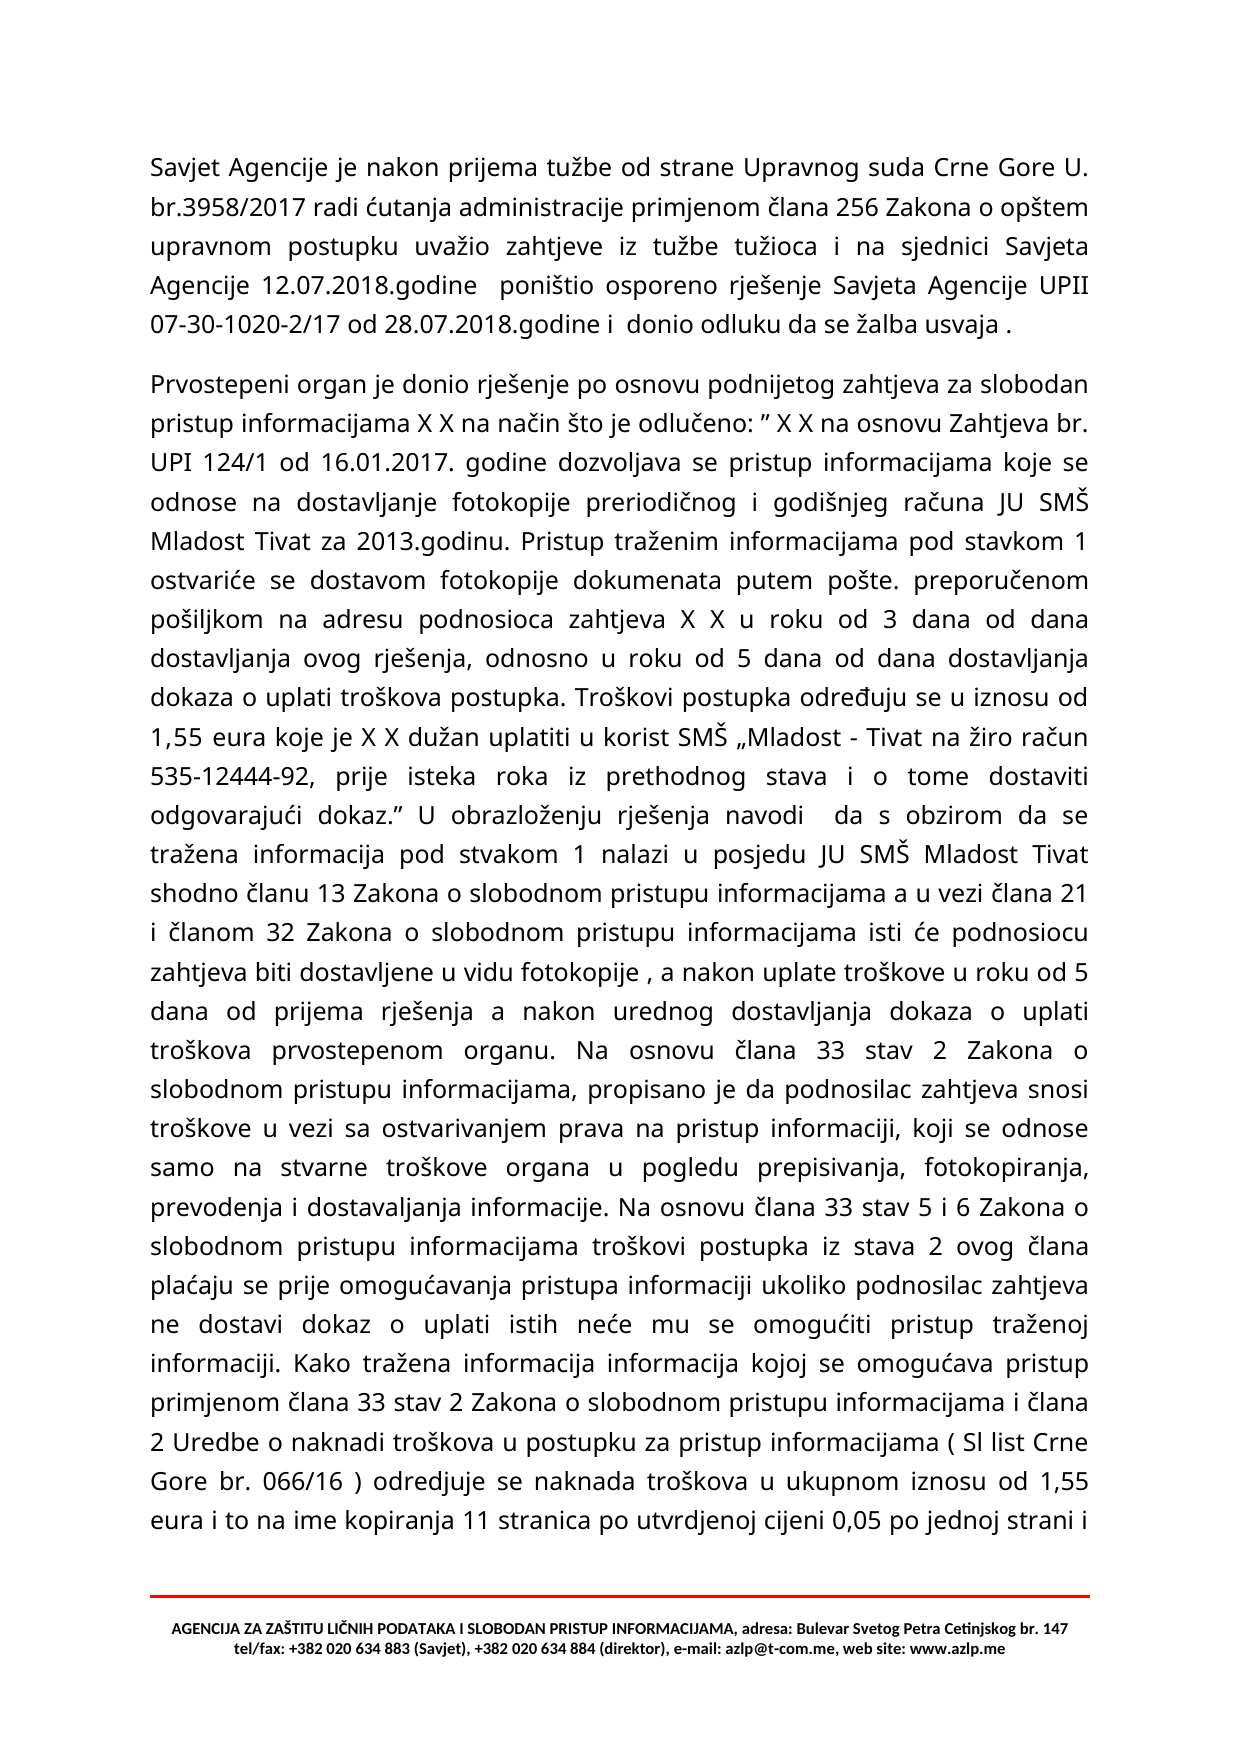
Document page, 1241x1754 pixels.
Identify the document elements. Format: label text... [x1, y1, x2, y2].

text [150, 367, 1090, 1537]
text Savjet Agencije je nakon prijema tužbe od strane Upravnog suda Crne Gore U. br.3958/2017 radi ćutanja administracije primjenom člana 256 Zakona o opštem upravnom postupku uvažio zahtjeve iz tužbe tužioca i na sjednici Savjeta Agencije 12.07.2018.godine poništio osporeno rješenje Savjeta Agencije UPII 07-30-1020-2/17 od 28.07.2018.godine i donio odluku da se žalba usvaja . [150, 150, 1090, 341]
